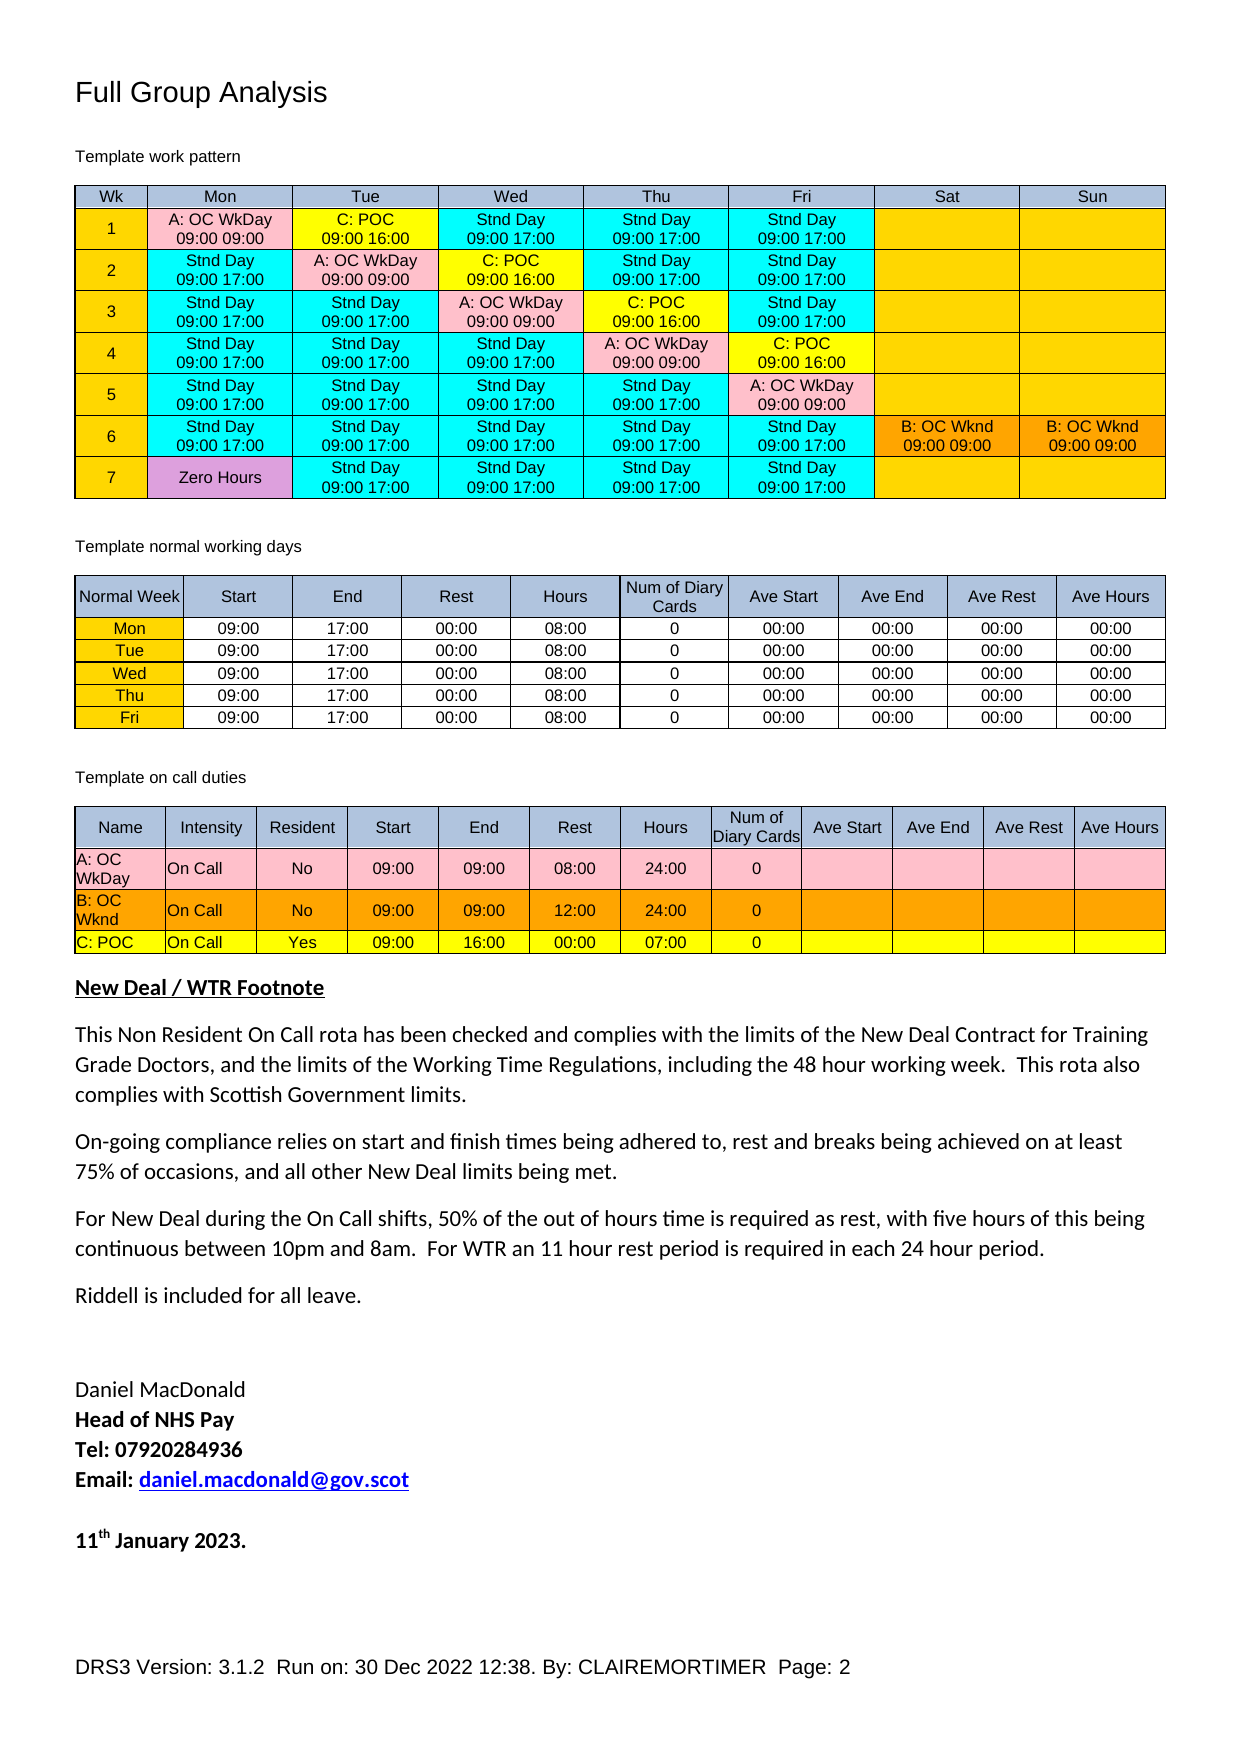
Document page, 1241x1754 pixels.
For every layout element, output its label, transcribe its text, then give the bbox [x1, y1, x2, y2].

table_cell No [257, 849, 347, 889]
table_header Fri [729, 186, 874, 207]
table_cell [1020, 374, 1165, 415]
text Head of NHS Pay [75, 1405, 1165, 1433]
table_cell [984, 890, 1074, 930]
table_cell Zero Hours [148, 457, 292, 498]
table_cell 3 [76, 291, 147, 332]
table_cell 00:00 [530, 931, 620, 953]
table_cell 08:00 [511, 663, 619, 684]
table_cell 00:00 [839, 685, 947, 706]
table_cell A: OC WkDay 09:00 09:00 [729, 374, 874, 415]
table_header Ave End [893, 807, 983, 847]
table_cell [802, 890, 892, 930]
table_cell A: OC WkDay 09:00 09:00 [293, 250, 438, 290]
table_cell 0 [712, 931, 801, 953]
table_cell 09:00 [184, 707, 292, 728]
table_cell 00:00 [402, 618, 510, 639]
table_header Tue [293, 186, 438, 207]
table_cell 00:00 [402, 663, 510, 684]
table_cell [1075, 931, 1165, 953]
table_cell 00:00 [729, 685, 838, 706]
table_cell 00:00 [948, 685, 1056, 706]
table_cell Stnd Day 09:00 17:00 [148, 250, 292, 290]
text Template normal working days [75, 537, 1165, 556]
table_cell B: OC Wknd 09:00 09:00 [875, 416, 1019, 456]
table_header Ave Start [729, 576, 838, 617]
table_cell No [257, 890, 347, 930]
table_header Rest [530, 807, 620, 847]
table_cell 17:00 [293, 707, 401, 728]
table_cell Stnd Day 09:00 17:00 [293, 416, 438, 456]
table_header Hours [621, 807, 711, 847]
table_cell 00:00 [729, 663, 838, 684]
text Daniel MacDonald [75, 1375, 1165, 1403]
table_cell [1020, 209, 1165, 249]
table_cell [1075, 890, 1165, 930]
table_header Mon [148, 186, 292, 207]
table_cell B: OC Wknd 09:00 09:00 [1020, 416, 1165, 456]
table_cell 00:00 [839, 707, 947, 728]
table_cell Tue [76, 640, 183, 661]
table_cell Stnd Day 09:00 17:00 [584, 374, 728, 415]
text Riddell is included for all leave. [75, 1281, 1165, 1309]
table_cell 00:00 [729, 640, 838, 661]
table_cell 7 [76, 457, 147, 498]
table_cell 6 [76, 416, 147, 456]
table_cell [984, 931, 1074, 953]
table_header Resident [257, 807, 347, 847]
table_cell 0 [621, 663, 728, 684]
text Template work pattern [75, 147, 1165, 166]
table_cell 00:00 [948, 618, 1056, 639]
table_cell [875, 374, 1019, 415]
table_header Thu [584, 186, 728, 207]
table_cell Stnd Day 09:00 17:00 [729, 457, 874, 498]
table_header Ave Rest [948, 576, 1056, 617]
table_cell Stnd Day 09:00 17:00 [584, 416, 728, 456]
table_cell Stnd Day 09:00 17:00 [293, 291, 438, 332]
table_cell A: OC WkDay [76, 849, 165, 889]
table_cell C: POC 09:00 16:00 [729, 333, 874, 373]
table_cell [984, 849, 1074, 889]
text Email: daniel.macdonald@gov.scot [75, 1466, 1165, 1494]
table_cell Fri [76, 707, 183, 728]
table_cell 09:00 [348, 849, 438, 889]
table_header Start [348, 807, 438, 847]
table_cell 09:00 [184, 663, 292, 684]
text Tel: 07920284936 [75, 1435, 1165, 1463]
table_cell Stnd Day 09:00 17:00 [148, 333, 292, 373]
table_cell 08:00 [511, 618, 619, 639]
table_cell 09:00 [348, 931, 438, 953]
table_header Sat [875, 186, 1019, 207]
text For New Deal during the On Call shifts, 50% of the out of hours time is required as rest, with five hours of this being continuous between 10pm and 8am. For WTR an 11 hour rest period is required in each 24 hour period. [75, 1204, 1165, 1262]
table_header Wk [76, 186, 147, 207]
table_cell 09:00 [439, 890, 529, 930]
table_header Ave Hours [1057, 576, 1165, 617]
table_cell 00:00 [729, 707, 838, 728]
table_cell 00:00 [402, 685, 510, 706]
table_cell Stnd Day 09:00 17:00 [584, 209, 728, 249]
table_header Num of Diary Cards [712, 807, 801, 847]
table_cell C: POC 09:00 16:00 [293, 209, 438, 249]
table_cell [875, 457, 1019, 498]
table_header Start [184, 576, 292, 617]
table_cell 17:00 [293, 685, 401, 706]
text This Non Resident On Call rota has been checked and complies with the limits of the New Deal Contract for Training Grade Doctors, and the limits of the Working Time Regulations, including the 48 hour working week. This rota also complies with Scottish Government limits. [75, 1020, 1165, 1108]
table_cell Stnd Day 09:00 17:00 [439, 333, 583, 373]
table_cell Stnd Day 09:00 17:00 [729, 291, 874, 332]
text New Deal / WTR Footnote [75, 973, 1165, 1001]
table_cell 00:00 [729, 618, 838, 639]
table_cell Stnd Day 09:00 17:00 [729, 250, 874, 290]
table_cell 00:00 [402, 707, 510, 728]
table_cell 00:00 [948, 640, 1056, 661]
table_cell Stnd Day 09:00 17:00 [439, 374, 583, 415]
table_header Hours [511, 576, 619, 617]
table_cell A: OC WkDay 09:00 09:00 [584, 333, 728, 373]
table_cell 0 [621, 618, 728, 639]
table_cell Stnd Day 09:00 17:00 [729, 416, 874, 456]
table_cell Stnd Day 09:00 17:00 [293, 457, 438, 498]
table_cell 00:00 [839, 663, 947, 684]
table_cell [875, 291, 1019, 332]
text 11th January 2023. [75, 1526, 1165, 1554]
table_header Intensity [166, 807, 256, 847]
table_cell 00:00 [1057, 707, 1165, 728]
table_cell [802, 931, 892, 953]
table_cell 24:00 [621, 890, 711, 930]
table_cell [1020, 457, 1165, 498]
table_cell 2 [76, 250, 147, 290]
table_cell 00:00 [1057, 663, 1165, 684]
table_cell Stnd Day 09:00 17:00 [584, 250, 728, 290]
table_cell [1075, 849, 1165, 889]
table_cell On Call [166, 849, 256, 889]
table_cell Mon [76, 618, 183, 639]
table_cell Stnd Day 09:00 17:00 [439, 457, 583, 498]
table_cell Thu [76, 685, 183, 706]
text Template on call duties [75, 768, 1165, 787]
table_header Ave Hours [1075, 807, 1165, 847]
table_cell 09:00 [184, 685, 292, 706]
text On-going compliance relies on start and finish times being adhered to, rest and breaks being achieved on at least 75% of occasions, and all other New Deal limits being met. [75, 1127, 1165, 1185]
table_cell 5 [76, 374, 147, 415]
table_header Name [76, 807, 165, 847]
table_header Ave Start [802, 807, 892, 847]
table_cell 0 [712, 849, 801, 889]
table_header End [293, 576, 401, 617]
table_cell Stnd Day 09:00 17:00 [439, 209, 583, 249]
table_cell 08:00 [511, 685, 619, 706]
table_cell 0 [712, 890, 801, 930]
table_cell Stnd Day 09:00 17:00 [148, 374, 292, 415]
table_cell 00:00 [839, 618, 947, 639]
table_cell [893, 849, 983, 889]
table_cell C: POC [76, 931, 165, 953]
table_cell [875, 250, 1019, 290]
table_cell Stnd Day 09:00 17:00 [439, 416, 583, 456]
table_cell [893, 931, 983, 953]
table_cell A: OC WkDay 09:00 09:00 [148, 209, 292, 249]
table_header End [439, 807, 529, 847]
table_cell 0 [621, 707, 728, 728]
table_header Ave Rest [984, 807, 1074, 847]
table_cell 17:00 [293, 640, 401, 661]
table_cell 09:00 [348, 890, 438, 930]
table_header Ave End [839, 576, 947, 617]
table_header Sun [1020, 186, 1165, 207]
table_cell A: OC WkDay 09:00 09:00 [439, 291, 583, 332]
table_cell On Call [166, 931, 256, 953]
table_cell Stnd Day 09:00 17:00 [148, 291, 292, 332]
table_cell 00:00 [402, 640, 510, 661]
table_cell C: POC 09:00 16:00 [439, 250, 583, 290]
table_cell 00:00 [1057, 640, 1165, 661]
table_cell On Call [166, 890, 256, 930]
table_cell Yes [257, 931, 347, 953]
table_cell 12:00 [530, 890, 620, 930]
table_header Wed [439, 186, 583, 207]
table_cell 07:00 [621, 931, 711, 953]
table_cell Stnd Day 09:00 17:00 [148, 416, 292, 456]
table_cell 17:00 [293, 663, 401, 684]
table_cell 09:00 [184, 618, 292, 639]
table_cell 09:00 [184, 640, 292, 661]
table_cell 16:00 [439, 931, 529, 953]
table_cell [1020, 333, 1165, 373]
table_header Normal Week [76, 576, 183, 617]
table_cell 08:00 [511, 707, 619, 728]
table_cell Wed [76, 663, 183, 684]
table_cell 08:00 [530, 849, 620, 889]
table_cell B: OC Wknd [76, 890, 165, 930]
table_cell C: POC 09:00 16:00 [584, 291, 728, 332]
table_cell [1020, 250, 1165, 290]
table_cell 0 [621, 685, 728, 706]
table_cell 24:00 [621, 849, 711, 889]
table_cell 00:00 [839, 640, 947, 661]
table_cell 4 [76, 333, 147, 373]
table_header Num of Diary Cards [621, 576, 728, 617]
table_cell [1020, 291, 1165, 332]
table_cell 00:00 [948, 663, 1056, 684]
table_cell [875, 333, 1019, 373]
table_cell 1 [76, 209, 147, 249]
table_cell [802, 849, 892, 889]
table_cell Stnd Day 09:00 17:00 [293, 333, 438, 373]
table_cell [893, 890, 983, 930]
table_cell 17:00 [293, 618, 401, 639]
table_cell Stnd Day 09:00 17:00 [293, 374, 438, 415]
table_cell 00:00 [1057, 618, 1165, 639]
table_cell [875, 209, 1019, 249]
table_cell Stnd Day 09:00 17:00 [584, 457, 728, 498]
table_cell 09:00 [439, 849, 529, 889]
table_cell 08:00 [511, 640, 619, 661]
table_cell Stnd Day 09:00 17:00 [729, 209, 874, 249]
table_header Rest [402, 576, 510, 617]
table_cell 00:00 [1057, 685, 1165, 706]
table_cell 0 [621, 640, 728, 661]
table_cell 00:00 [948, 707, 1056, 728]
